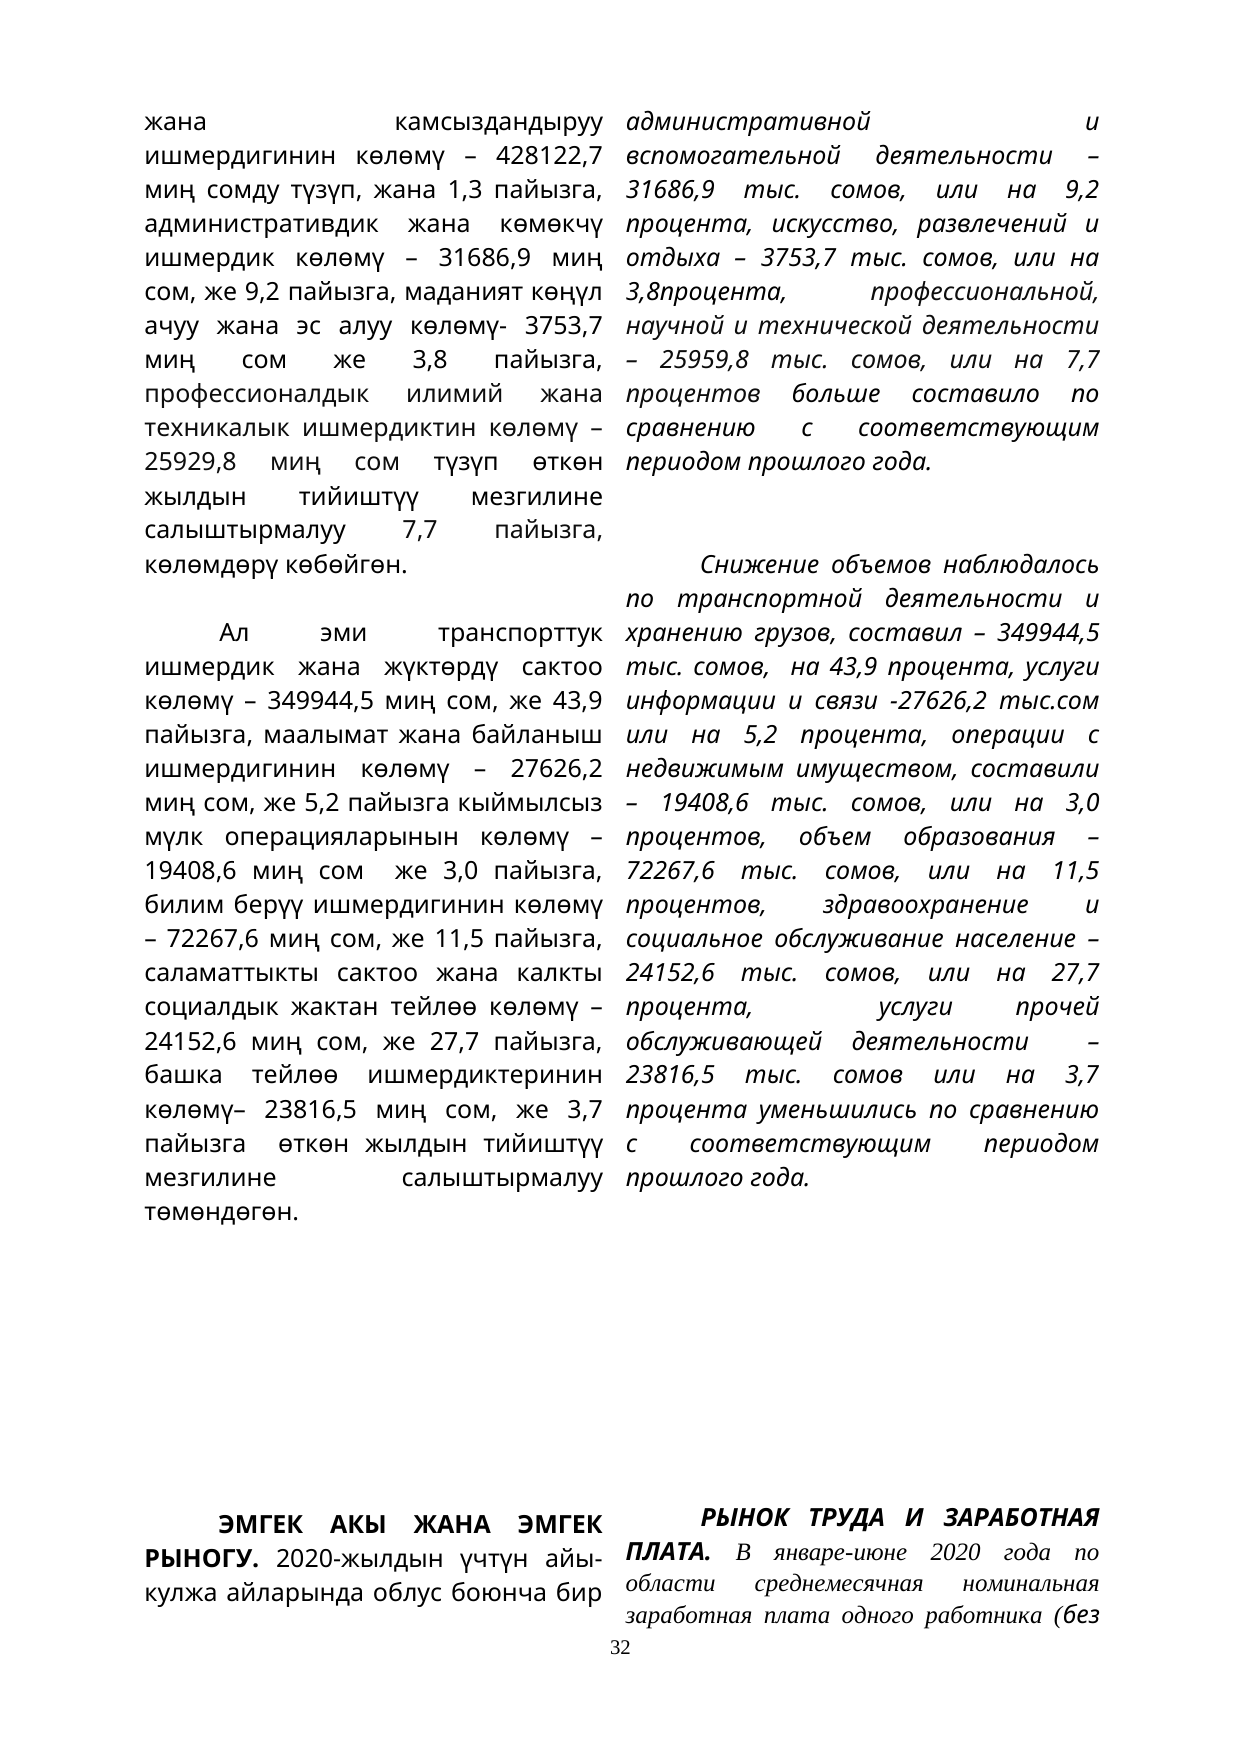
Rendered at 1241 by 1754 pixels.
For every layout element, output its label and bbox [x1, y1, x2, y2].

table_header [133, 1500, 614, 1631]
table_cell [133, 104, 614, 1227]
table_header [614, 1500, 1111, 1631]
table_cell [614, 104, 1111, 1227]
